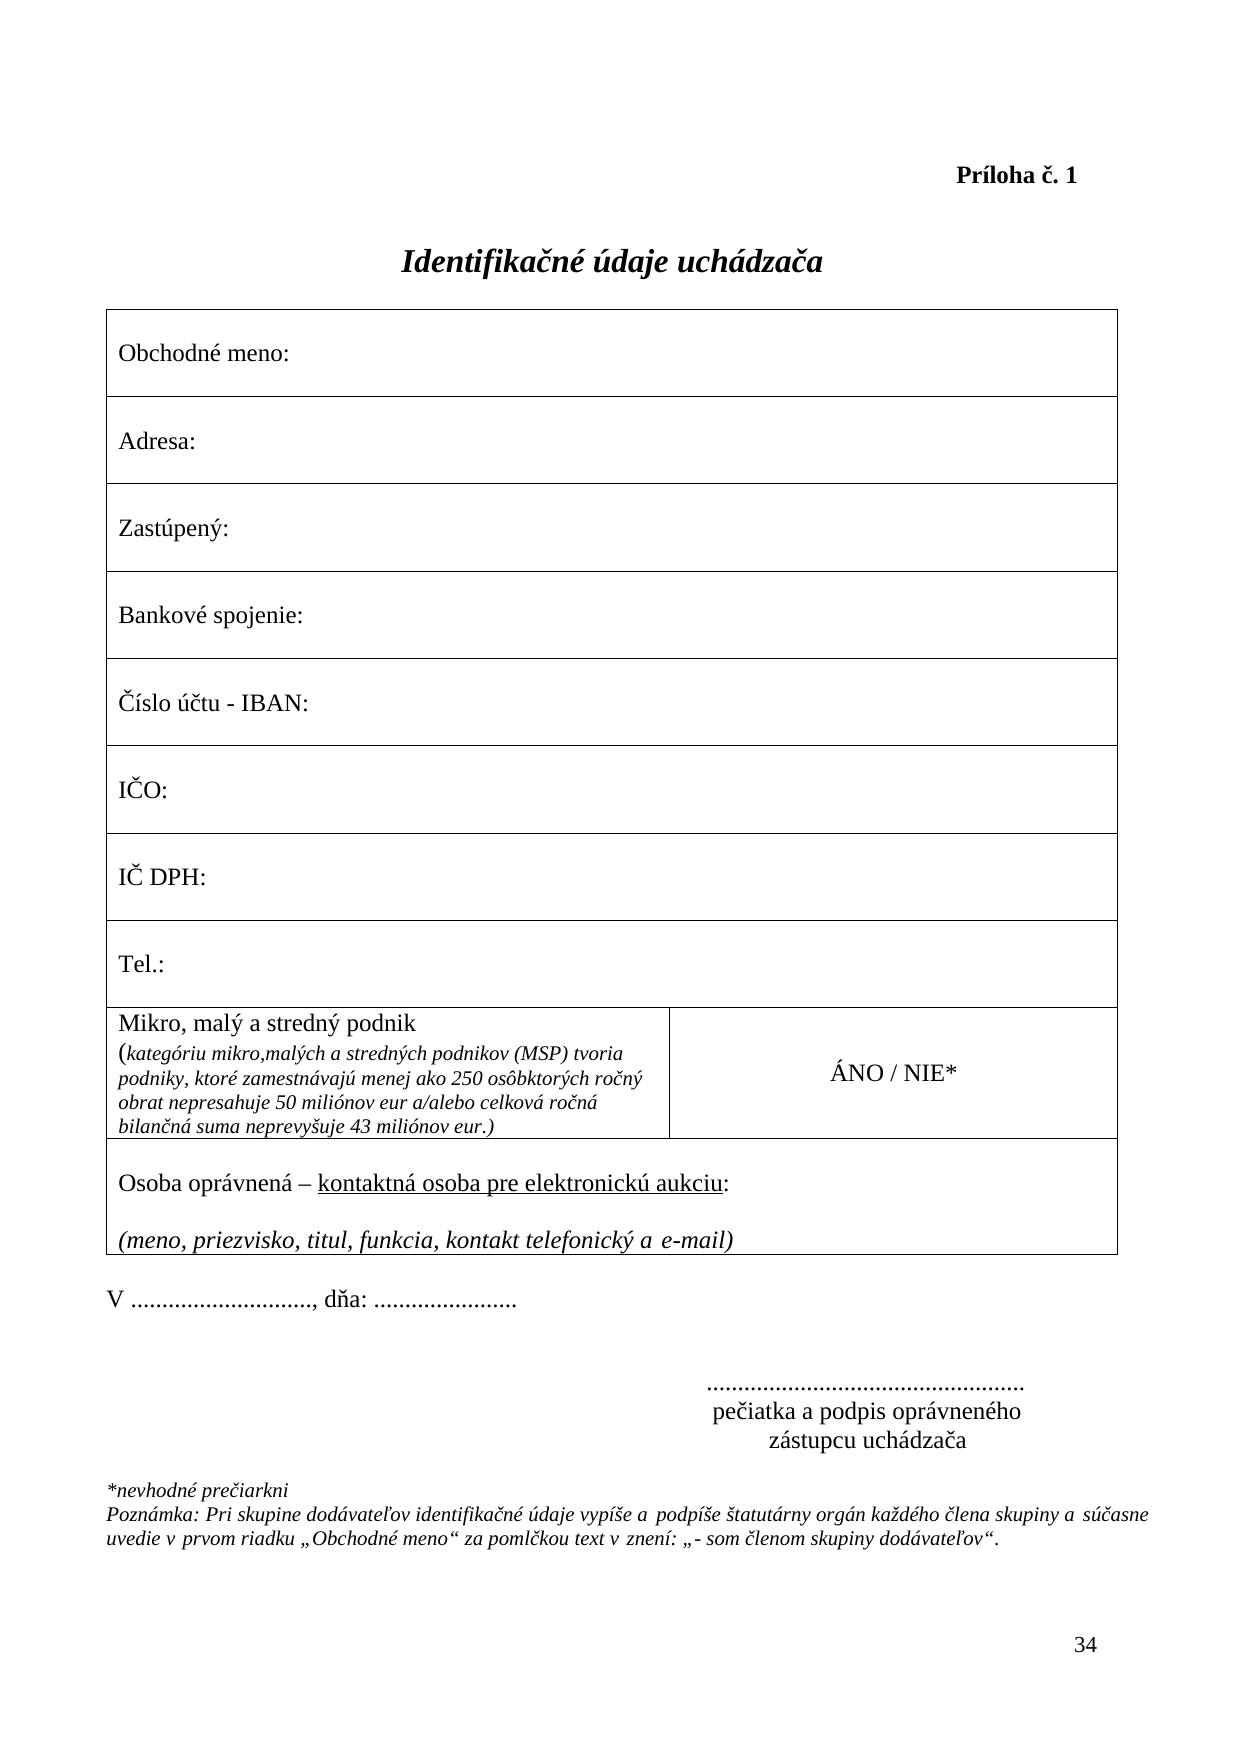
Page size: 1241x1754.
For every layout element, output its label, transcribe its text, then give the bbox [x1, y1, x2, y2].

table_cell Osoba oprávnená – kontaktná osoba pre elektronickú aukciu: (meno, priezvisko, titul, funkcia, kontakt telefonický a e-mail) [107, 1139, 1117, 1254]
text pečiatka a podpis oprávneného zástupcu uchádzača [106, 1396, 1151, 1454]
table_cell IČ DPH: [107, 834, 1117, 920]
subtitle Príloha č. 1 [956, 160, 1151, 188]
text ................................................... [106, 1367, 1151, 1396]
table_cell ÁNO / NIE* [670, 1008, 1117, 1138]
table_header Obchodné meno: [107, 310, 1117, 396]
table_cell Adresa: [107, 397, 1117, 483]
table_cell Mikro, malý a stredný podnik (kategóriu mikro,malých a stredných podnikov (MSP) tvoria podniky, ktoré zamestnávajú menej ako 250 osôbktorých ročný obrat nepresahuje 50 miliónov eur a/alebo celková ročná bilančná suma neprevyšuje 43 miliónov eur.) [107, 1008, 669, 1138]
table_cell Tel.: [107, 921, 1117, 1007]
table_cell Bankové spojenie: [107, 572, 1117, 658]
text *nevhodné prečiarkni [106, 1478, 1151, 1502]
table_cell Zastúpený: [107, 484, 1117, 571]
text Identifikačné údaje uchádzača [327, 242, 1151, 280]
text Poznámka: Pri skupine dodávateľov identifikačné údaje vypíše a podpíše štatutárny orgán každého člena skupiny a súčasne uvedie v prvom riadku „Obchodné meno“ za pomlčkou text v znení: „- som členom skupiny dodávateľov“. [106, 1502, 1151, 1550]
text V ............................., dňa: ....................... [106, 1284, 1151, 1312]
table_cell IČO: [107, 746, 1117, 832]
table_cell Číslo účtu - IBAN: [107, 659, 1117, 745]
